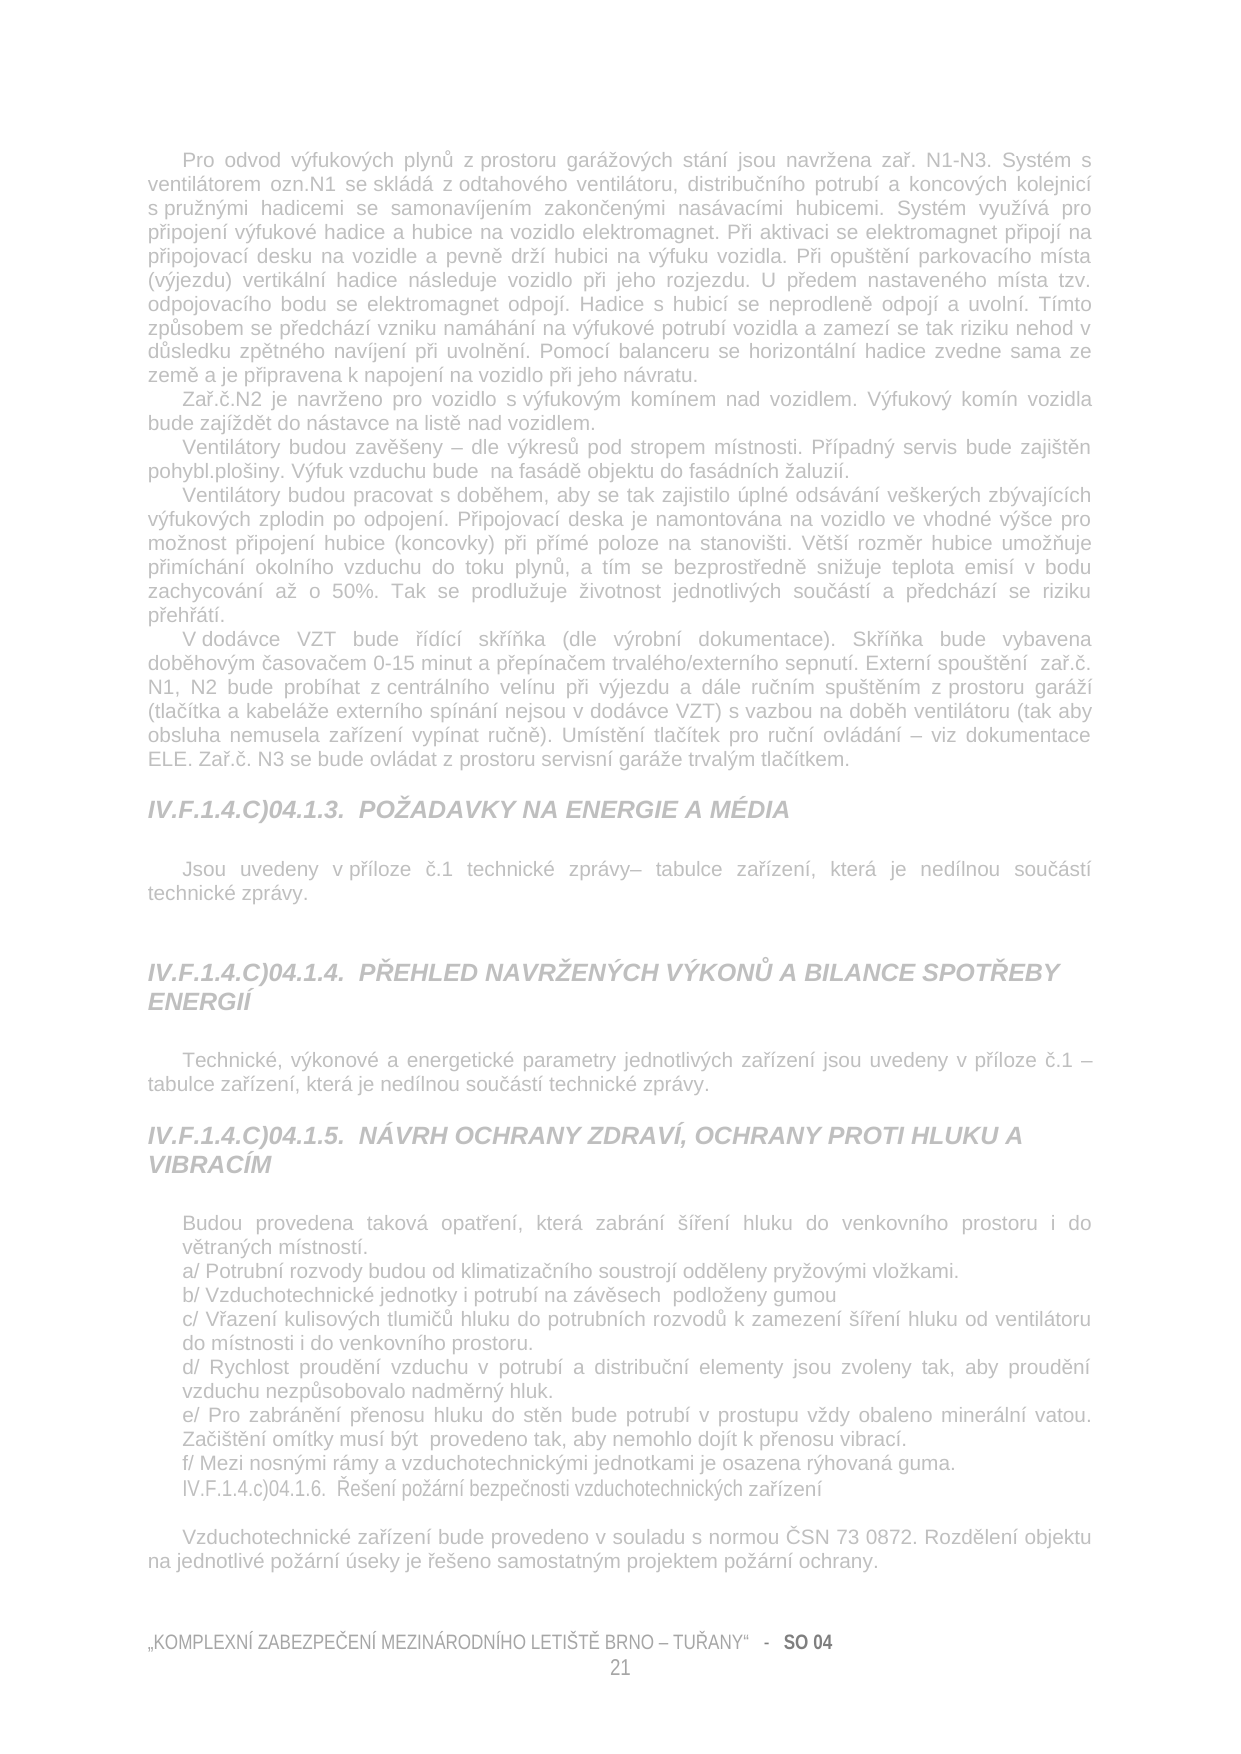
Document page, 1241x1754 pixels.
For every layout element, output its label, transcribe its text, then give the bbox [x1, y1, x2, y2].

text Ventilátory budou pracovat s doběhem, aby se tak zajistilo úplné odsávání veškerých zbývajících výfukových zplodin po odpojení. Připojovací deska je namontována na vozidlo ve vhodné výšce pro možnost připojení hubice (koncovky) při přímé poloze na stanovišti. Větší rozměr hubice umožňuje přimíchání okolního vzduchu do toku plynů, a tím se bezprostředně snižuje teplota emisí v bodu zachycování až o 50%. Tak se prodlužuje životnost jednotlivých součástí a předchází se riziku přehřátí. [148, 483, 1093, 627]
text IV.F.1.4.c)04.1.6. Řešení požární bezpečnosti vzduchotechnických zařízení [148, 1474, 1093, 1501]
text Technické, výkonové a energetické parametry jednotlivých zařízení jsou uvedeny v příloze č.1 – tabulce zařízení, která je nedílnou součástí technické zprávy. [148, 1048, 1093, 1096]
subtitle IV.F.1.4.c)04.1.4. Přehled navržených výkonů a bilance spotřeby energií [148, 958, 1093, 1015]
text e/ Pro zabránění přenosu hluku do stěn bude potrubí v prostupu vždy obaleno minerální vatou. Začištění omítky musí být provedeno tak, aby nemohlo dojít k přenosu vibrací. [182, 1403, 1093, 1451]
text d/ Rychlost proudění vzduchu v potrubí a distribuční elementy jsou zvoleny tak, aby proudění vzduchu nezpůsobovalo nadměrný hluk. [182, 1355, 1093, 1403]
text Budou provedena taková opatření, která zabrání šíření hluku do venkovního prostoru i do větraných místností. [182, 1211, 1093, 1259]
text f/ Mezi nosnými rámy a vzduchotechnickými jednotkami je osazena rýhovaná guma. [182, 1451, 1093, 1474]
text Ventilátory budou zavěšeny – dle výkresů pod stropem místnosti. Případný servis bude zajištěn pohybl.plošiny. Výfuk vzduchu bude na fasádě objektu do fasádních žaluzií. [148, 435, 1093, 483]
subtitle IV.F.1.4.c)04.1.3. Požadavky na energie a média [148, 796, 1093, 824]
text Jsou uvedeny v příloze č.1 technické zprávy– tabulce zařízení, která je nedílnou součástí technické zprávy. [148, 857, 1093, 905]
text a/ Potrubní rozvody budou od klimatizačního soustrojí odděleny pryžovými vložkami. [182, 1259, 1093, 1283]
text c/ Vřazení kulisových tlumičů hluku do potrubních rozvodů k zamezení šíření hluku od ventilátoru do místnosti i do venkovního prostoru. [182, 1307, 1093, 1355]
text Zař.č.N2 je navrženo pro vozidlo s výfukovým komínem nad vozidlem. Výfukový komín vozidla bude zajíždět do nástavce na listě nad vozidlem. [148, 387, 1093, 435]
text Vzduchotechnické zařízení bude provedeno v souladu s normou ČSN 73 0872. Rozdělení objektu na jednotlivé požární úseky je řešeno samostatným projektem požární ochrany. [148, 1525, 1093, 1573]
subtitle IV.F.1.4.c)04.1.5. Návrh ochrany zdraví, ochrany proti hluku a vibracím [148, 1121, 1093, 1178]
text Pro odvod výfukových plynů z prostoru garážových stání jsou navržena zař. N1-N3. Systém s ventilátorem ozn.N1 se skládá z odtahového ventilátoru, distribučního potrubí a koncových kolejnicí s pružnými hadicemi se samonavíjením zakončenými nasávacími hubicemi. Systém využívá pro připojení výfukové hadice a hubice na vozidlo elektromagnet. Při aktivaci se elektromagnet připojí na připojovací desku na vozidle a pevně drží hubici na výfuku vozidla. Při opuštění parkovacího místa (výjezdu) vertikální hadice následuje vozidlo při jeho rozjezdu. U předem nastaveného místa tzv. odpojovacího bodu se elektromagnet odpojí. Hadice s hubicí se neprodleně odpojí a uvolní. Tímto způsobem se předchází vzniku namáhání na výfukové potrubí vozidla a zamezí se tak riziku nehod v důsledku zpětného navíjení při uvolnění. Pomocí balanceru se horizontální hadice zvedne sama ze země a je připravena k napojení na vozidlo při jeho návratu. [148, 148, 1093, 387]
text b/ Vzduchotechnické jednotky i potrubí na závěsech podloženy gumou [182, 1283, 1093, 1307]
text V dodávce VZT bude řídící skříňka (dle výrobní dokumentace). Skříňka bude vybavena doběhovým časovačem 0-15 minut a přepínačem trvalého/externího sepnutí. Externí spouštění zař.č. N1, N2 bude probíhat z centrálního velínu při výjezdu a dále ručním spuštěním z prostoru garáží (tlačítka a kabeláže externího spínání nejsou v dodávce VZT) s vazbou na doběh ventilátoru (tak aby obsluha nemusela zařízení vypínat ručně). Umístění tlačítek pro ruční ovládání – viz dokumentace ELE. Zař.č. N3 se bude ovládat z prostoru servisní garáže trvalým tlačítkem. [148, 627, 1093, 771]
